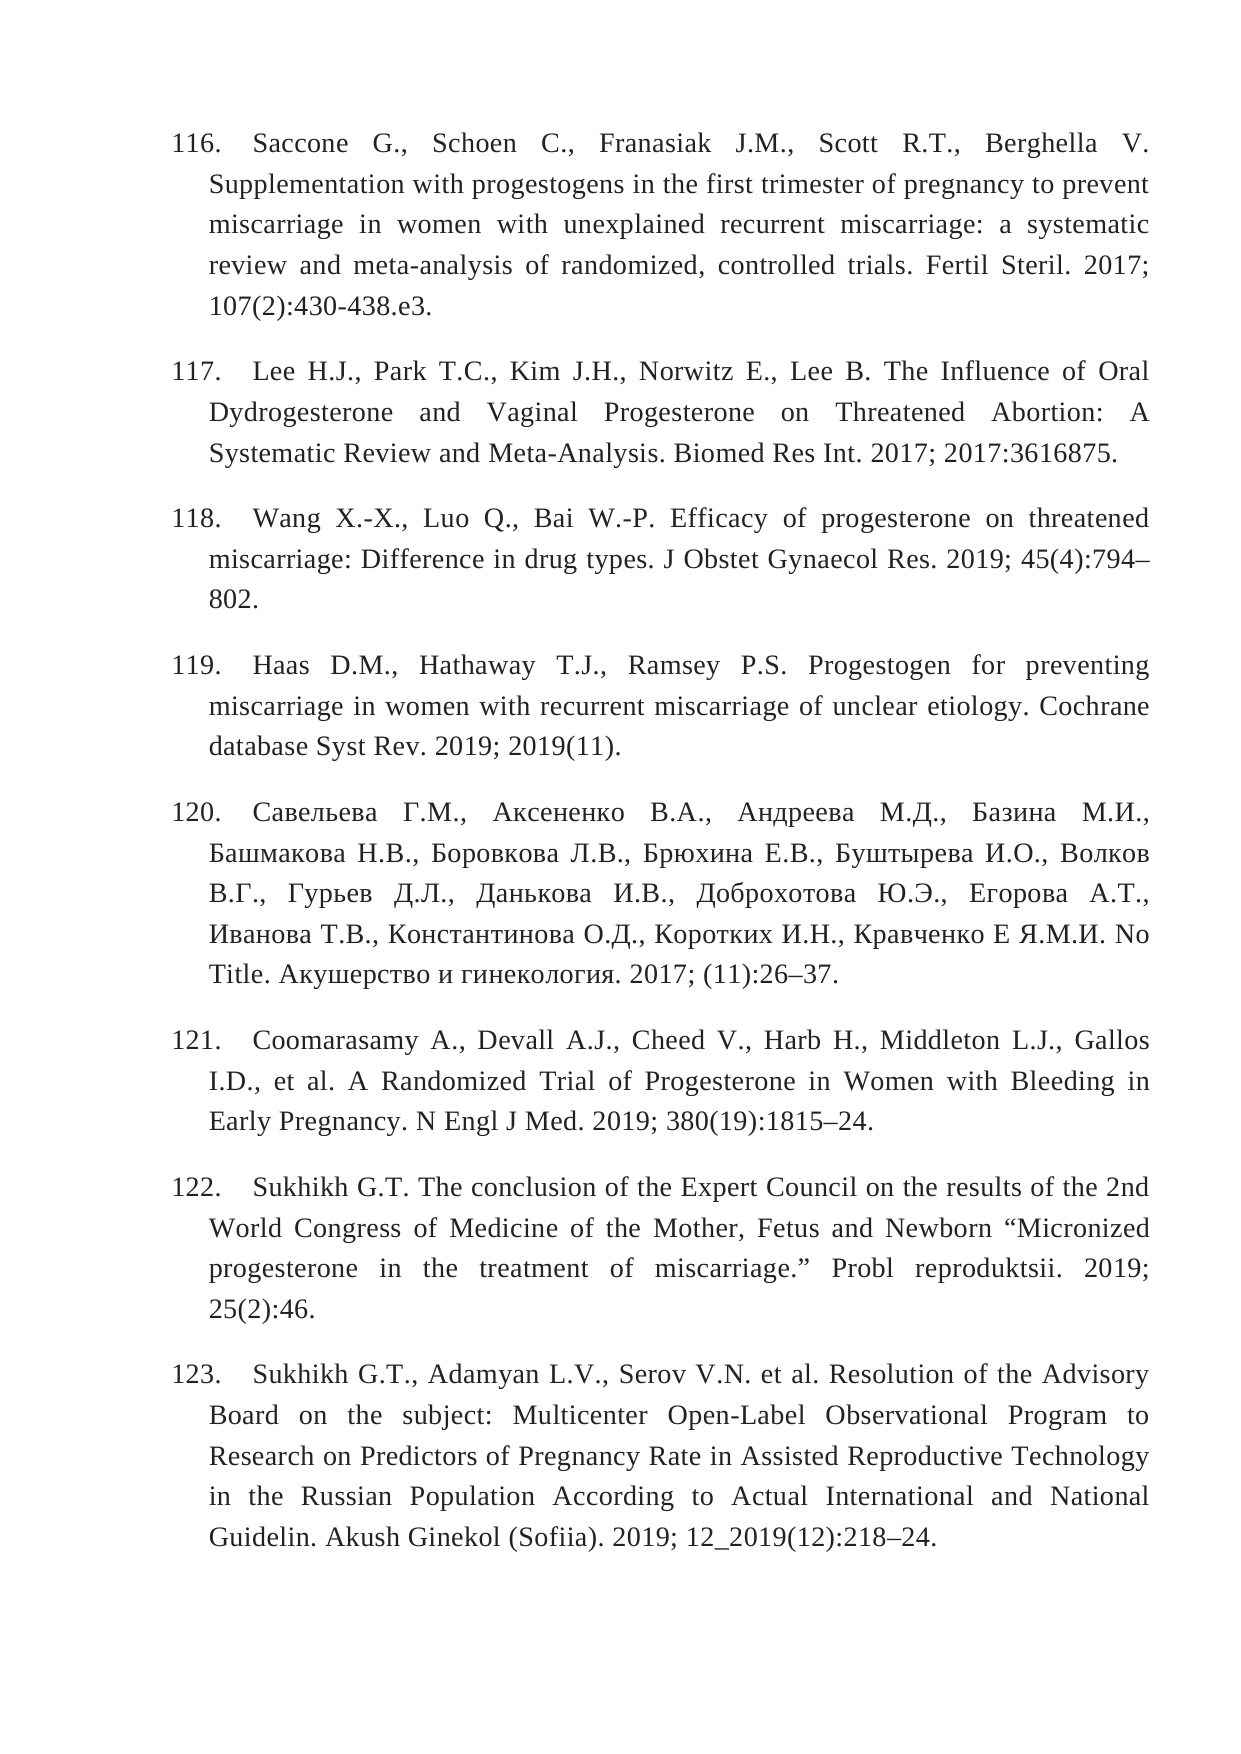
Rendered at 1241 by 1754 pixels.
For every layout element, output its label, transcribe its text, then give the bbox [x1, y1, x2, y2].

list Sukhikh G.T. The conclusion of the Expert Council on the results of the 2nd World Congress of Medicine of the Mother, Fetus and Newborn “Micronized progesterone in the treatment of miscarriage.” Probl reproduktsii. 2019; 25(2):46. [171, 1162, 1152, 1324]
list Haas D.M., Hathaway T.J., Ramsey P.S. Progestogen for preventing miscarriage in women with recurrent miscarriage of unclear etiology. Cochrane database Syst Rev. 2019; 2019(11). [171, 640, 1152, 762]
list Saccone G., Schoen C., Franasiak J.M., Scott R.T., Berghella V. Supplementation with progestogens in the first trimester of pregnancy to prevent miscarriage in women with unexplained recurrent miscarriage: a systematic review and meta-analysis of randomized, controlled trials. Fertil Steril. 2017; 107(2):430-438.e3. [171, 118, 1152, 321]
list Sukhikh G.Т., Adamyan L.V., Serov V.N. et al. Resolution of the Advisory Board on the subject: Multicenter Open-Label Observational Program to Research on Predictors of Pregnancy Rate in Assisted Reproductive Technology in the Russian Population According to Actual International and National Guidelin. Akush Ginekol (Sofiia). 2019; 12_2019(12):218–24. [171, 1349, 1152, 1552]
list Lee H.J., Park T.C., Kim J.H., Norwitz E., Lee B. The Influence of Oral Dydrogesterone and Vaginal Progesterone on Threatened Abortion: A Systematic Review and Meta-Analysis. Biomed Res Int. 2017; 2017:3616875. [171, 346, 1152, 468]
list Савельева Г.М., Аксененко В.А., Андреева М.Д., Базина М.И., Башмакова Н.В., Боровкова Л.В., Брюхина Е.В., Буштырева И.О., Волков В.Г., Гурьев Д.Л., Данькова И.В., Доброхотова Ю.Э., Егорова А.Т., Иванова Т.В., Константинова О.Д., Коротких И.Н., Кравченко Е Я.М.И. No Title. Акушерство и гинекология. 2017; (11):26–37. [171, 787, 1152, 990]
list Wang X.-X., Luo Q., Bai W.-P. Efficacy of progesterone on threatened miscarriage: Difference in drug types. J Obstet Gynaecol Res. 2019; 45(4):794–802. [171, 493, 1152, 615]
list Coomarasamy A., Devall A.J., Cheed V., Harb H., Middleton L.J., Gallos I.D., et al. A Randomized Trial of Progesterone in Women with Bleeding in Early Pregnancy. N Engl J Med. 2019; 380(19):1815–24. [171, 1015, 1152, 1137]
